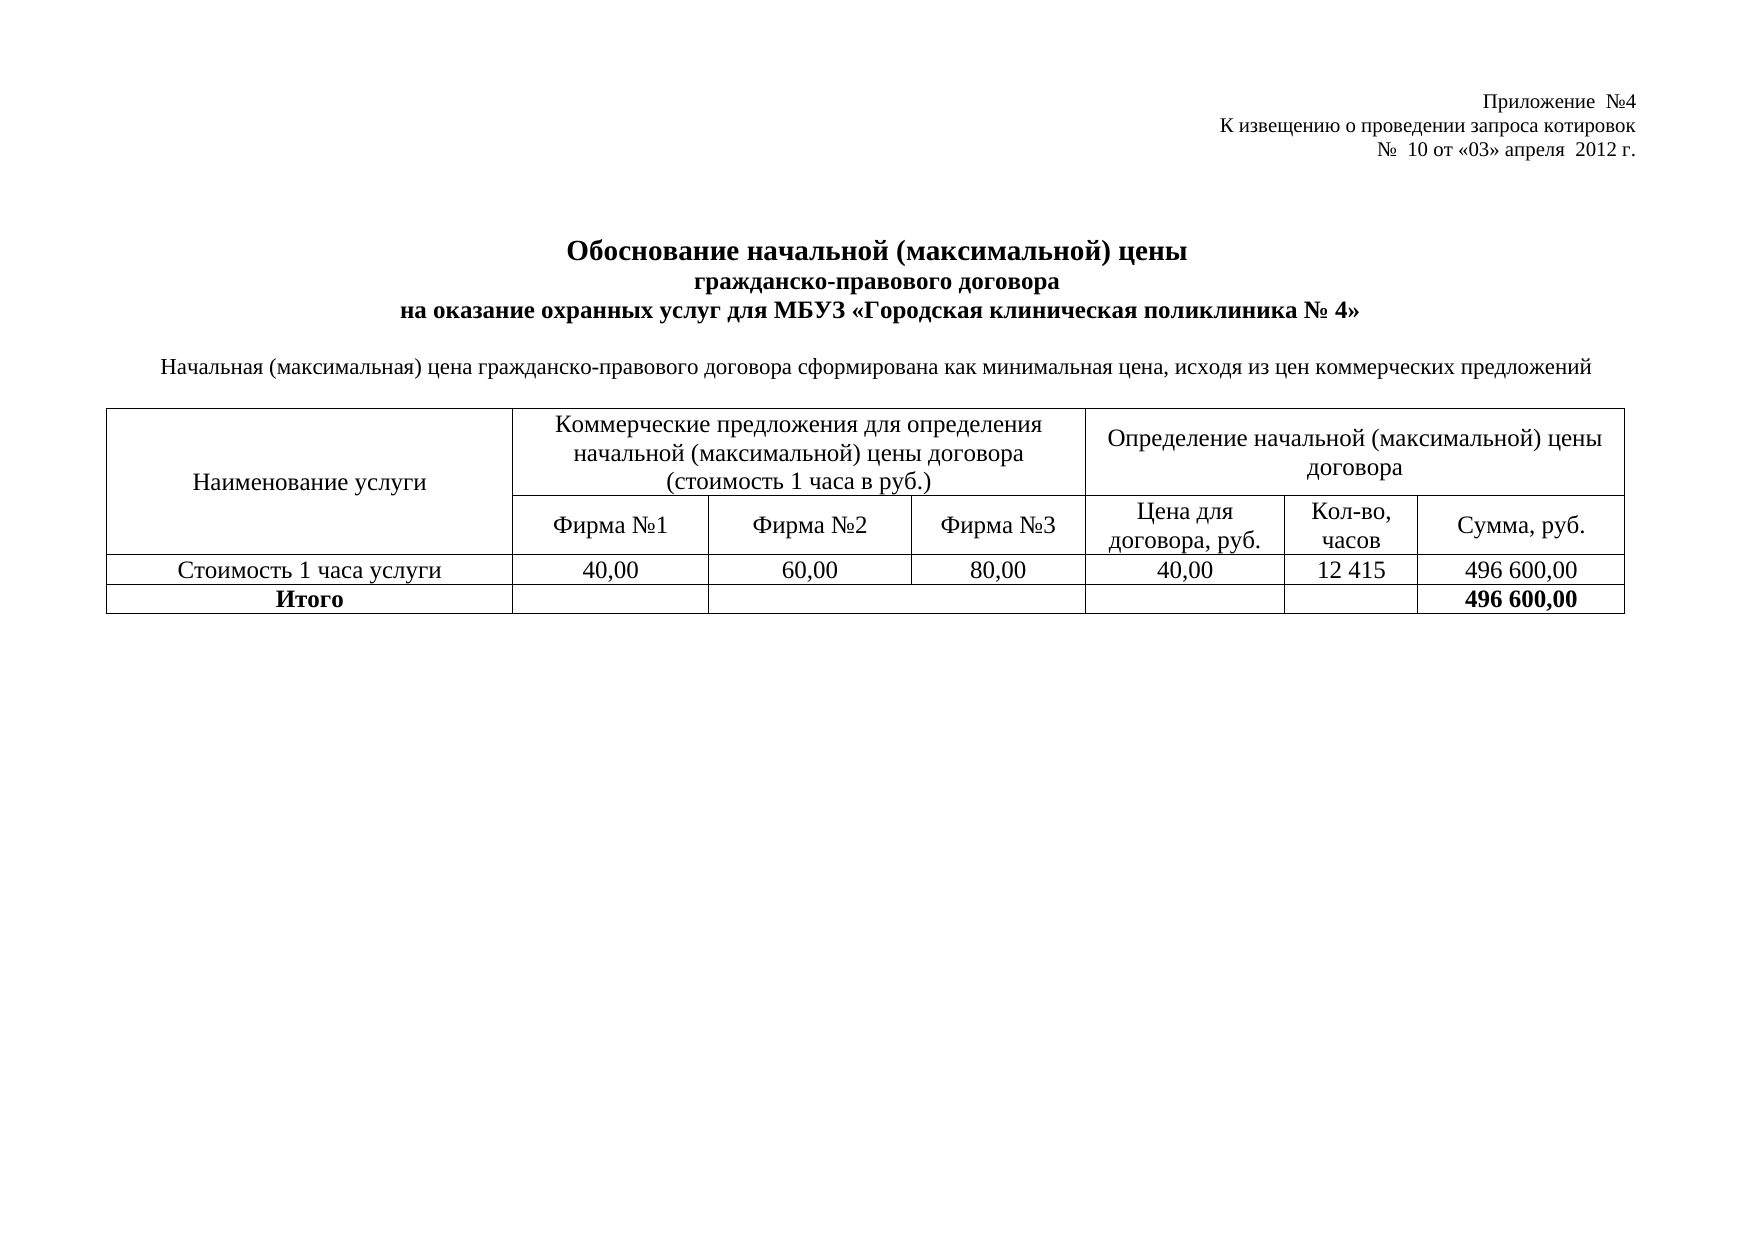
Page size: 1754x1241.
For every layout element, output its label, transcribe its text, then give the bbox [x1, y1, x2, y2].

table_cell [1086, 585, 1284, 613]
table_cell [513, 585, 708, 613]
table_cell Итого [107, 585, 512, 613]
table_header Наименование услуги [107, 409, 512, 554]
text К извещению о проведении запроса котировок [118, 113, 1636, 137]
table_cell Фирма №2 [709, 496, 911, 554]
table_cell 496 600,00 [1418, 555, 1624, 583]
text № 10 от «03» апреля 2012 г. [118, 137, 1636, 161]
table_cell Кол-во, часов [1285, 496, 1417, 554]
table_cell Фирма №1 [513, 496, 708, 554]
text на оказание охранных услуг для МБУЗ «Городская клиническая поликлиника № 4» [118, 295, 1636, 324]
table_cell Стоимость 1 часа услуги [107, 555, 512, 583]
table_cell 496 600,00 [1418, 585, 1624, 613]
text Обоснование начальной (максимальной) цены [118, 233, 1636, 266]
table_cell [709, 585, 1085, 613]
table_cell [1285, 585, 1417, 613]
table_cell Фирма №3 [912, 496, 1085, 554]
table_cell 40,00 [513, 555, 708, 583]
text гражданско-правового договора [118, 266, 1636, 295]
table_cell 60,00 [709, 555, 911, 583]
text Начальная (максимальная) цена гражданско-правового договора сформирована как минимальная цена, исходя из цен коммерческих предложений [118, 353, 1636, 379]
table_cell 12 415 [1285, 555, 1417, 583]
table_cell Сумма, руб. [1418, 496, 1624, 554]
table_header Определение начальной (максимальной) цены договора [1086, 409, 1624, 495]
table_cell 40,00 [1086, 555, 1284, 583]
text Приложение №4 [118, 88, 1636, 113]
table_header Коммерческие предложения для определения начальной (максимальной) цены договора (стоимость 1 часа в руб.) [513, 409, 1085, 495]
table_cell 80,00 [912, 555, 1085, 583]
table_cell Цена для договора, руб. [1086, 496, 1284, 554]
